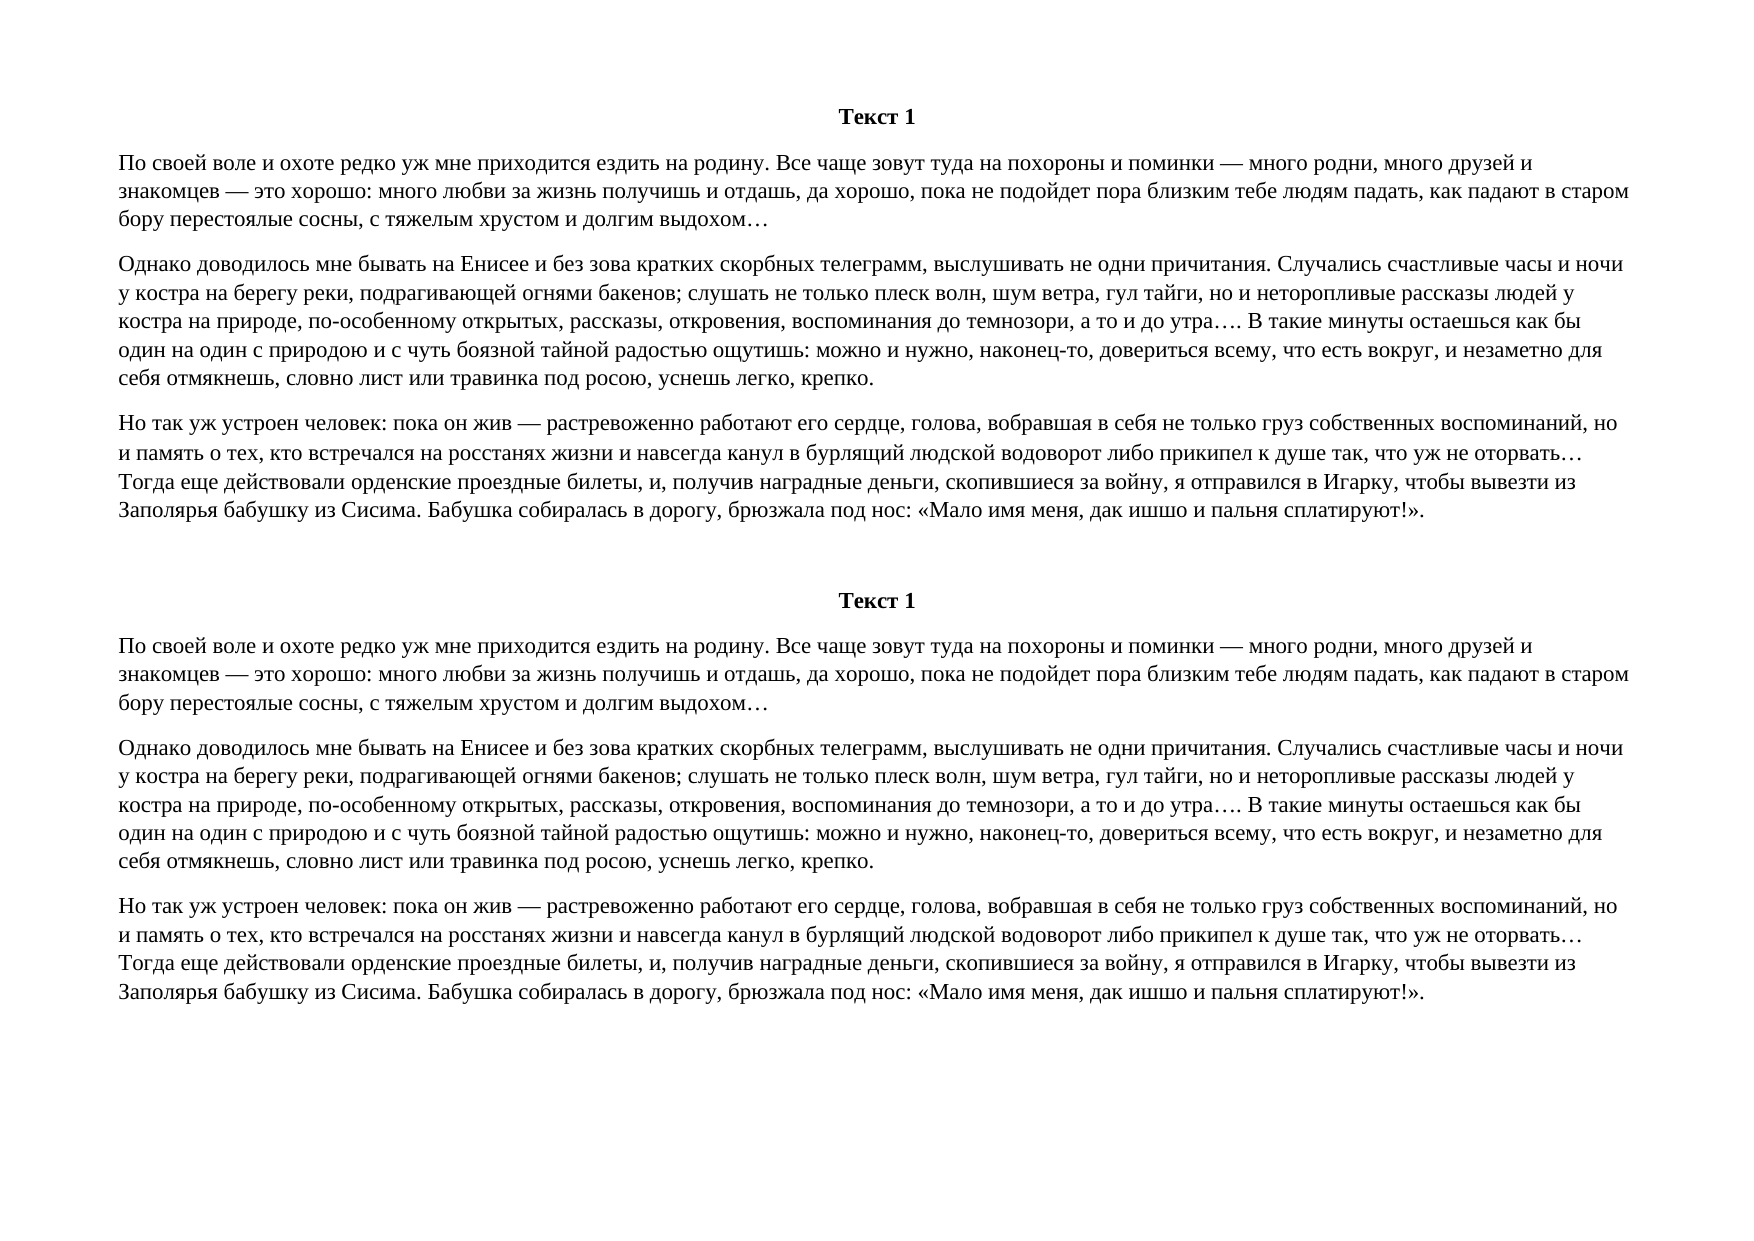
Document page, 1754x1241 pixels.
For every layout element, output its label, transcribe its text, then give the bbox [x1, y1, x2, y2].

text Однако доводилось мне бывать на Енисее и без зова кратких скорбных телеграмм, выслушивать не одни причитания. Случались счастливые часы и ночи у костра на берегу реки, подрагивающей огнями бакенов; слушать не только плеск волн, шум ветра, гул тайги, но и неторопливые рассказы людей у костра на природе, по-особенному открытых, рассказы, откровения, воспоминания до темнозори, а то и до утра…. В такие минуты остаешься как бы один на один с природою и с чуть боязной тайной радостью ощутишь: можно и нужно, наконец-то, довериться всему, что есть вокруг, и незаметно для себя отмякнешь, словно лист или травинка под росою, уснешь легко, крепко. [118, 734, 1636, 874]
text Текст 1 [118, 587, 1636, 613]
text По своей воле и охоте редко уж мне приходится ездить на родину. Все чаще зовут туда на похороны и поминки — много родни, много друзей и знакомцев — это хорошо: много любви за жизнь получишь и отдашь, да хорошо, пока не подойдет пора близким тебе людям падать, как падают в старом бору перестоялые сосны, с тяжелым хрустом и долгим выдохом… [118, 632, 1636, 715]
text Но так уж устроен человек: пока он жив — растревоженно работают его сердце, голова, вобравшая в себя не только груз собственных воспоминаний, но и память о тех, кто встречался на росстанях жизни и навсегда канул в бурлящий людской водоворот либо прикипел к душе так, что уж не оторвать… Тогда еще действовали орденские проездные билеты, и, получив наградные деньги, скопившиеся за войну, я отправился в Игарку, чтобы вывезти из Заполярья бабушку из Сисима. Бабушка собиралась в дорогу, брюзжала под нос: «Мало имя меня, дак ишшо и пальня сплатируют!». [118, 893, 1636, 1004]
text Текст 1 [118, 103, 1636, 130]
text Однако доводилось мне бывать на Енисее и без зова кратких скорбных телеграмм, выслушивать не одни причитания. Случались счастливые часы и ночи у костра на берегу реки, подрагивающей огнями бакенов; слушать не только плеск волн, шум ветра, гул тайги, но и неторопливые рассказы людей у костра на природе, по-особенному открытых, рассказы, откровения, воспоминания до темнозори, а то и до утра…. В такие минуты остаешься как бы один на один с природою и с чуть боязной тайной радостью ощутишь: можно и нужно, наконец-то, довериться всему, что есть вокруг, и незаметно для себя отмякнешь, словно лист или травинка под росою, уснешь легко, крепко. [118, 251, 1636, 391]
text Но так уж устроен человек: пока он жив — растревоженно работают его сердце, голова, вобравшая в себя не только груз собственных воспоминаний, но и память о тех, кто встречался на росстанях жизни и навсегда канул в бурлящий людской водоворот либо прикипел к душе так, что уж не оторвать… Тогда еще действовали орденские проездные билеты, и, получив наградные деньги, скопившиеся за войну, я отправился в Игарку, чтобы вывезти из Заполярья бабушку из Сисима. Бабушка собиралась в дорогу, брюзжала под нос: «Мало имя меня, дак ишшо и пальня сплатируют!». [118, 409, 1636, 523]
text По своей воле и охоте редко уж мне приходится ездить на родину. Все чаще зовут туда на похороны и поминки — много родни, много друзей и знакомцев — это хорошо: много любви за жизнь получишь и отдашь, да хорошо, пока не подойдет пора близким тебе людям падать, как падают в старом бору перестоялые сосны, с тяжелым хрустом и долгим выдохом… [118, 148, 1636, 232]
